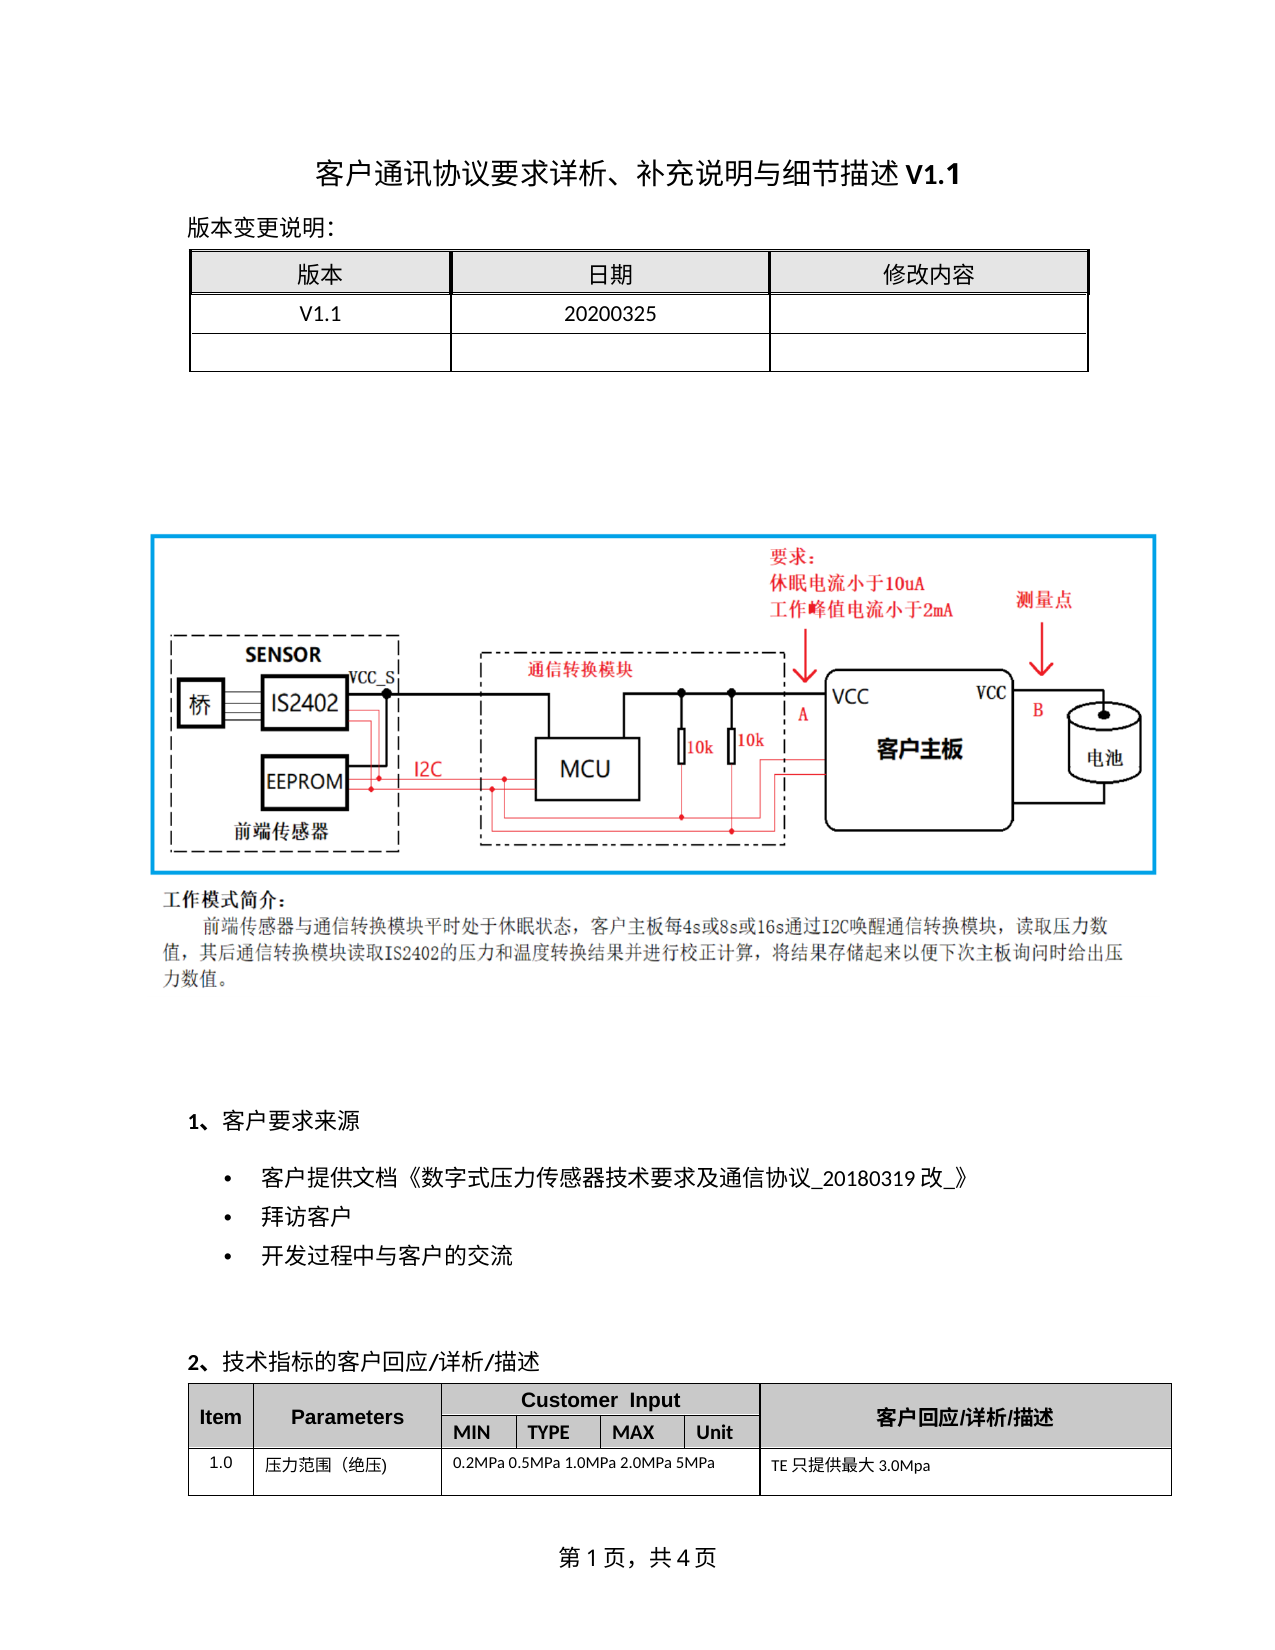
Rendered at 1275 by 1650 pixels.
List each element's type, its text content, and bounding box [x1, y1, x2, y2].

list 技术指标的客户回应/详析/描述 [187, 1344, 1086, 1377]
table_cell [191, 333, 450, 371]
table_cell 20200325 [452, 295, 769, 333]
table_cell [254, 1449, 441, 1495]
text 客户通讯协议要求详析、补充说明与细节描述 V1.1 [187, 151, 962, 193]
table_cell [771, 293, 1087, 333]
list 开发过程中与客户的交流 [223, 1238, 1086, 1271]
table_cell TYPE [517, 1416, 600, 1447]
table_cell [452, 334, 769, 371]
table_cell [442, 1449, 759, 1495]
table_cell Unit [685, 1416, 759, 1447]
table_header 版本 [192, 252, 449, 292]
list 客户要求来源 [187, 1103, 1086, 1136]
table_header 客户回应/详析/描述 [761, 1384, 1171, 1447]
table_header 日期 [453, 252, 768, 292]
table_header Parameters [254, 1384, 441, 1447]
picture [146, 531, 1160, 997]
list 拜访客户 [223, 1199, 1086, 1232]
table_cell 1.0 [189, 1449, 253, 1495]
table_cell V1.1 [191, 295, 450, 333]
table_cell [771, 333, 1087, 371]
table_header Customer Input [442, 1384, 759, 1414]
table_cell MAX [601, 1416, 684, 1447]
table_header 修改内容 [771, 252, 1087, 292]
list 客户提供文档《数字式压力传感器技术要求及通信协议_20180319 改_》 [223, 1160, 1086, 1193]
text 版本变更说明： [187, 210, 1086, 243]
table_cell TE 只提供最大 3.0Mpa [761, 1449, 1171, 1495]
table_header Item [189, 1384, 253, 1447]
table_cell MIN [442, 1416, 516, 1447]
